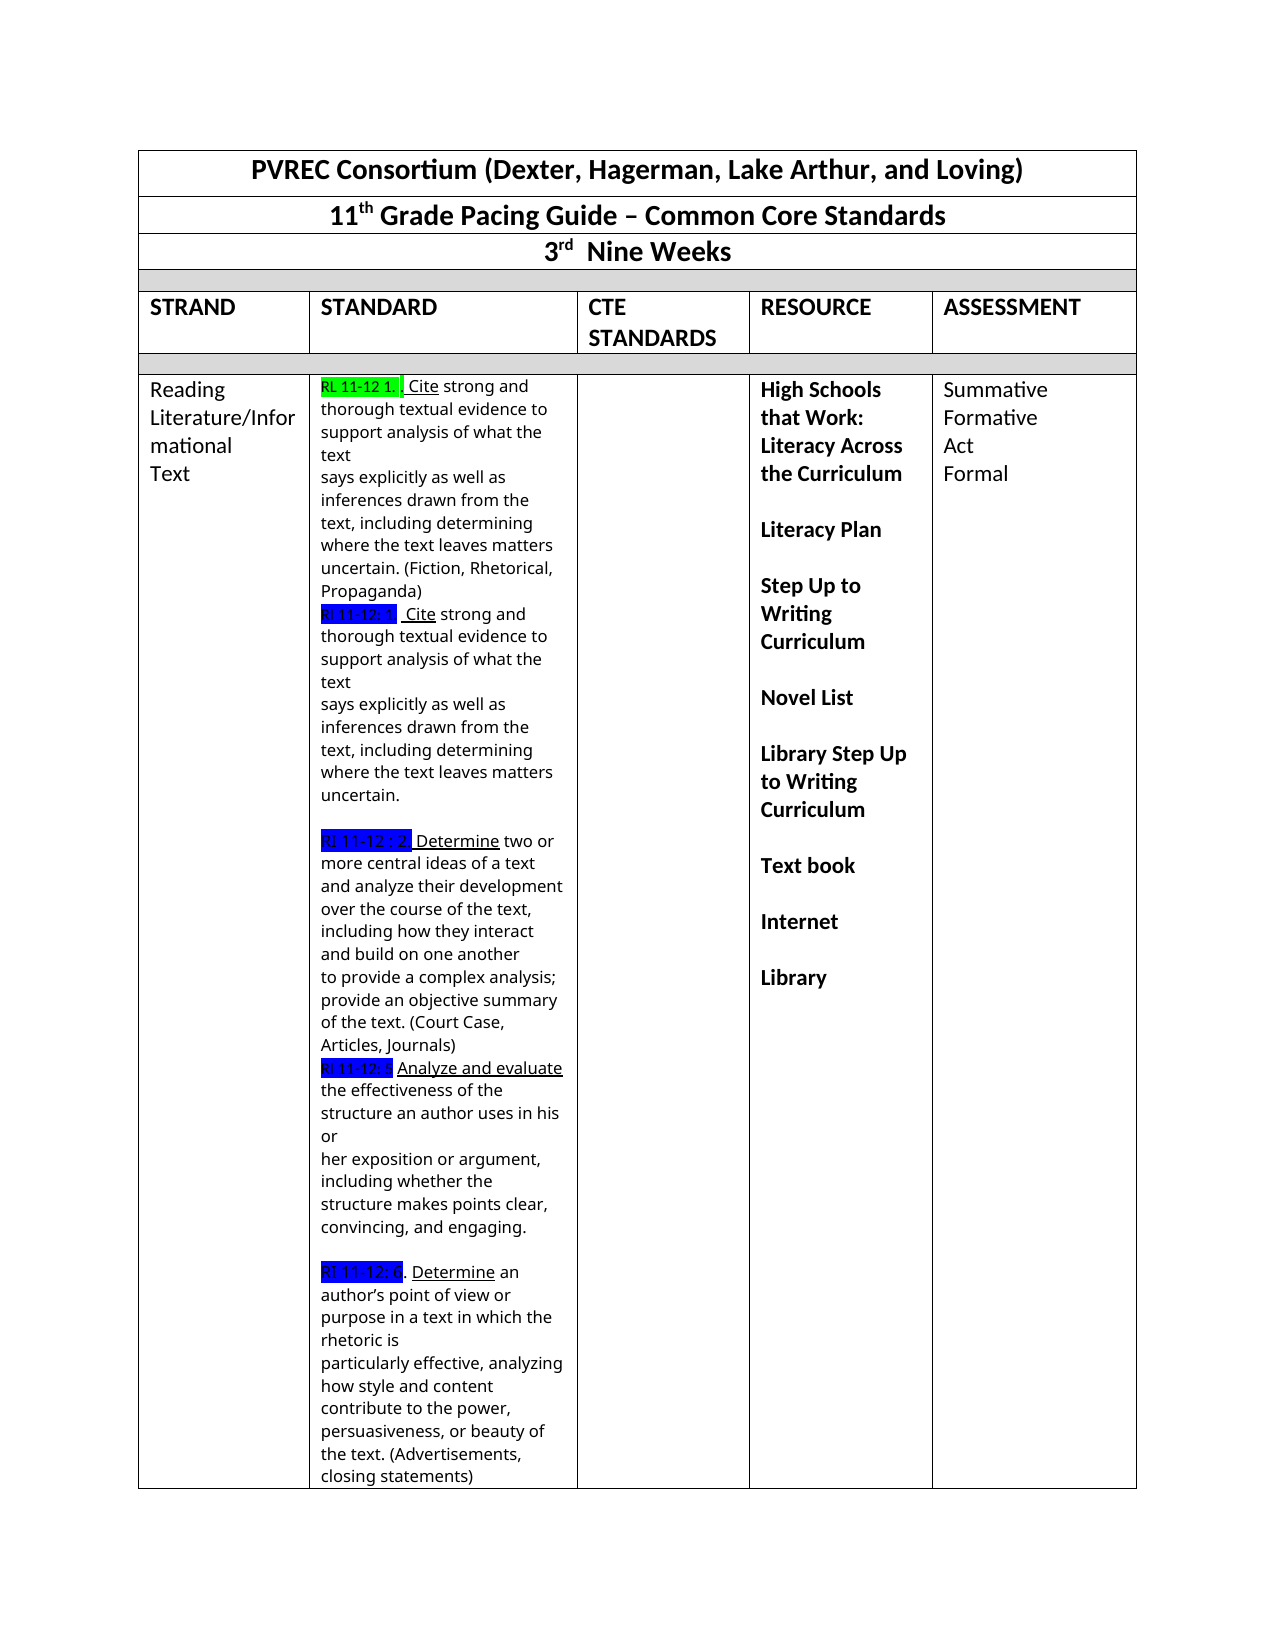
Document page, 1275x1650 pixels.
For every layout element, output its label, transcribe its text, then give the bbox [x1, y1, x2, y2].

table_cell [139, 375, 309, 1488]
table_cell [578, 375, 749, 1488]
table_cell [139, 270, 1136, 291]
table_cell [933, 375, 1136, 1488]
table_cell CTE STANDARDS [578, 292, 749, 353]
table_header PVREC Consortium (Dexter, Hagerman, Lake Arthur, and Loving) [139, 151, 1136, 196]
table_cell STRAND [139, 292, 309, 353]
table_cell ASSESSMENT [933, 292, 1136, 353]
table_cell 3rd Nine Weeks [139, 234, 1136, 269]
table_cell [750, 375, 932, 1488]
table_cell 11th Grade Pacing Guide – Common Core Standards [139, 197, 1136, 232]
table_cell RESOURCE [750, 292, 932, 353]
table_cell [139, 354, 1136, 374]
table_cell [310, 375, 577, 1488]
table_cell STANDARD [310, 292, 577, 353]
